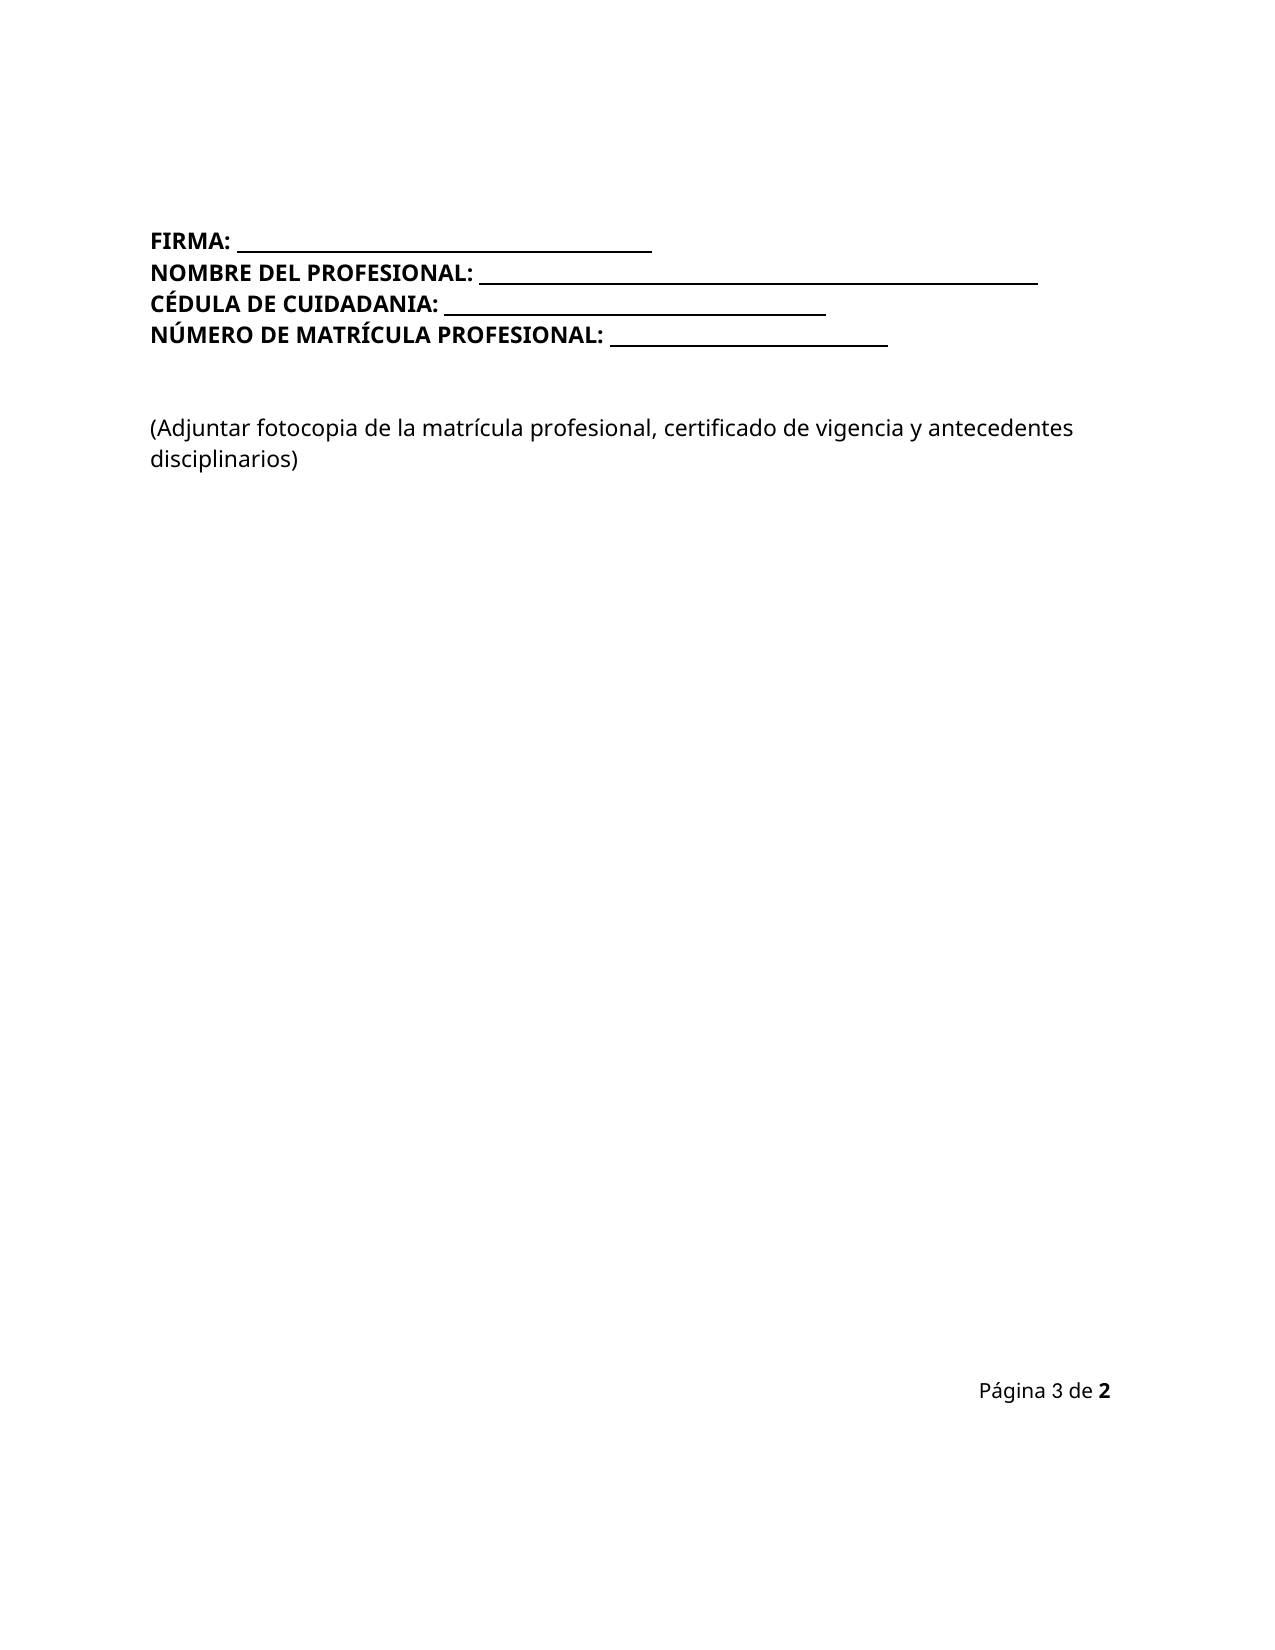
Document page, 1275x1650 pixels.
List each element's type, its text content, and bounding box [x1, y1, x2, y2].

text (Adjuntar fotocopia de la matrícula profesional, certificado de vigencia y antecedentes disciplinarios) [150, 412, 1137, 475]
subtitle NÚMERO DE MATRÍCULA PROFESIONAL: [150, 319, 1137, 350]
text NOMBRE DEL PROFESIONAL: [150, 256, 1038, 288]
text CÉDULA DE CUIDADANIA: [150, 288, 1038, 319]
subtitle FIRMA: [150, 225, 1137, 256]
